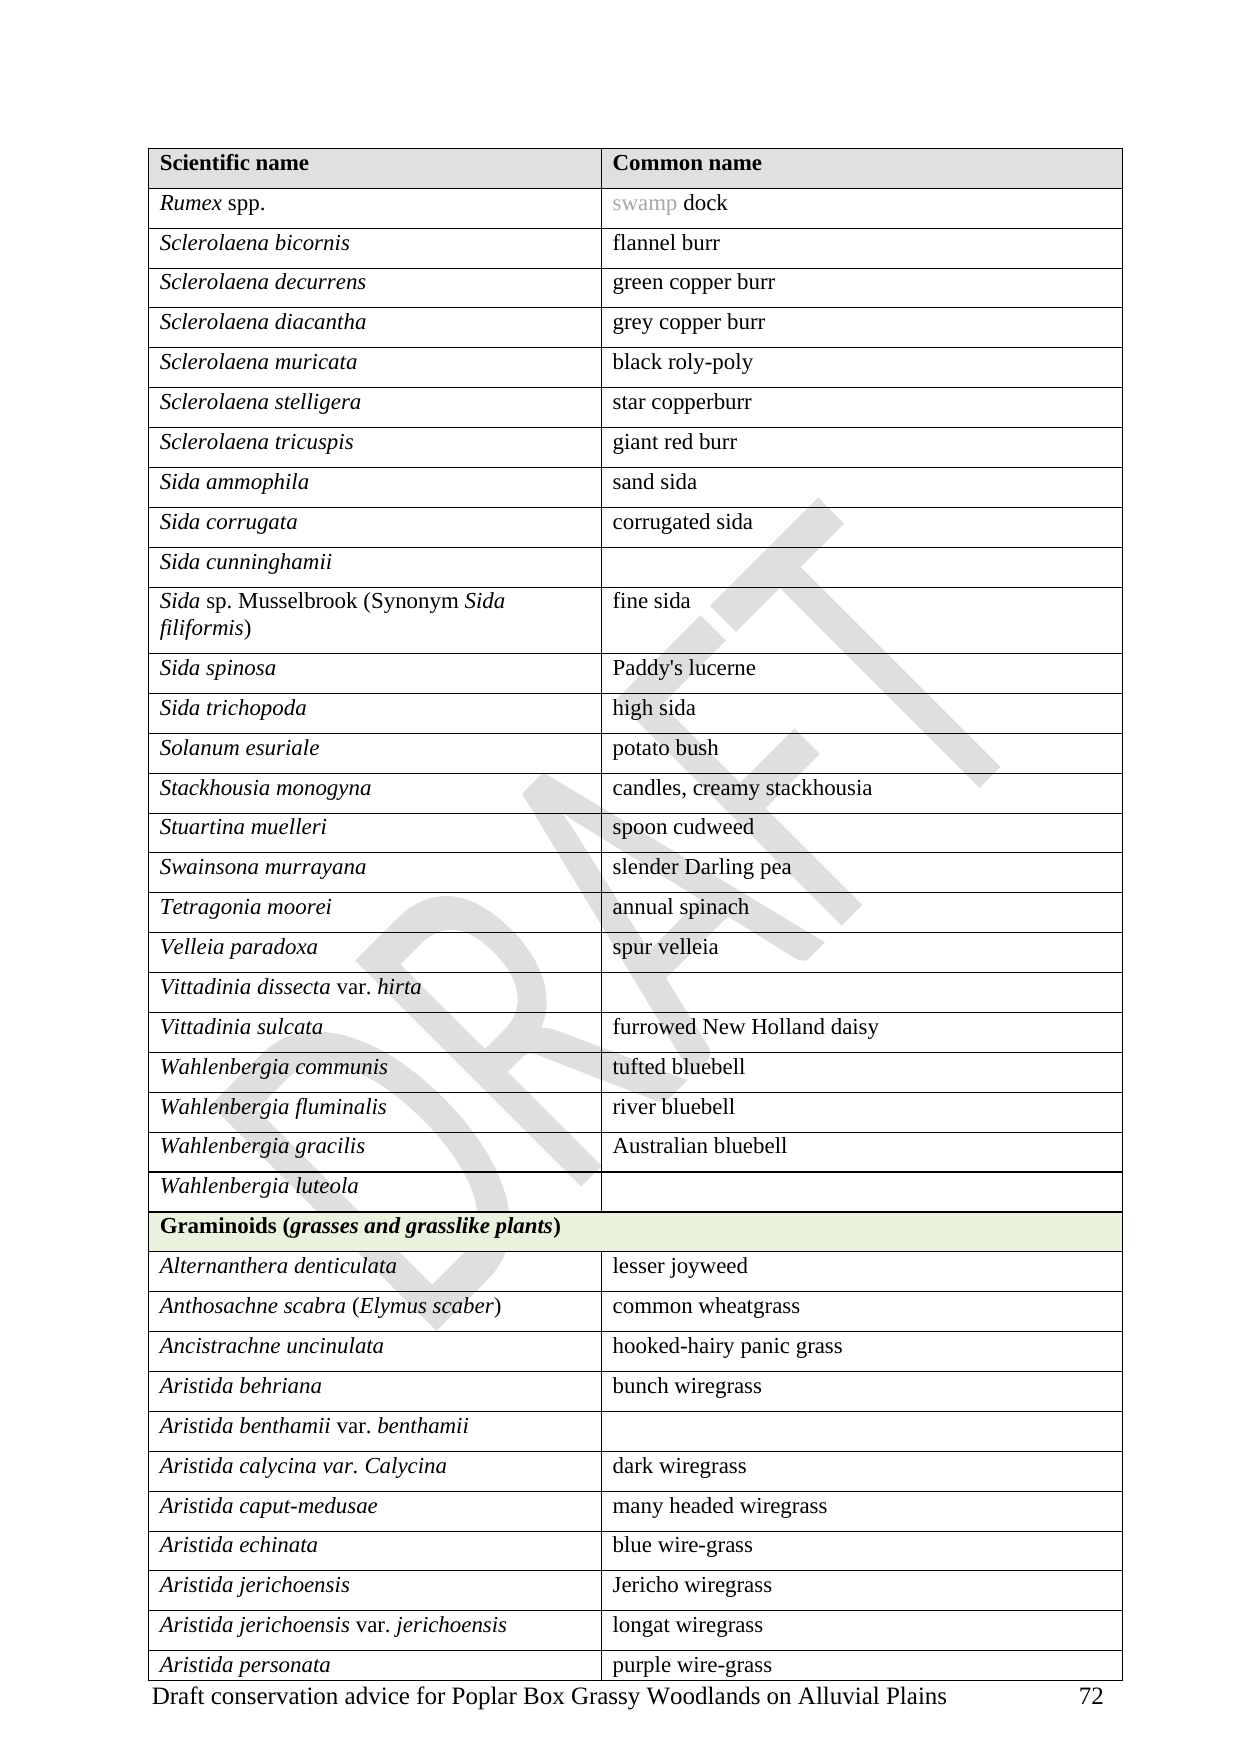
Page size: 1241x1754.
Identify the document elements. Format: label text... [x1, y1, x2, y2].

table_cell Aristida benthamii var. benthamii [149, 1412, 601, 1451]
table_cell dark wiregrass [602, 1452, 1122, 1491]
table_cell Stuartina muelleri [149, 814, 601, 852]
table_cell sand sida [602, 468, 1122, 507]
table_cell longat wiregrass [602, 1611, 1122, 1650]
table_header Scientific name [149, 149, 601, 188]
table_cell star copperburr [602, 388, 1122, 427]
table_cell [602, 1412, 1122, 1451]
table_cell Solanum esuriale [149, 734, 601, 772]
table_cell hooked-hairy panic grass [602, 1332, 1122, 1371]
table_cell Anthosachne scabra (Elymus scaber) [149, 1292, 601, 1331]
table_cell black roly-poly [602, 348, 1122, 387]
table_cell slender Darling pea [602, 853, 1122, 892]
table_cell Vittadinia dissecta var. hirta [149, 973, 601, 1012]
table_cell [602, 1173, 1122, 1211]
table_cell swamp dock [602, 189, 1122, 227]
table_cell Stackhousia monogyna [149, 774, 601, 812]
table_cell Wahlenbergia fluminalis [149, 1093, 601, 1132]
table_cell high sida [602, 694, 1122, 733]
table_cell Sida ammophila [149, 468, 601, 507]
table_cell Aristida jerichoensis [149, 1571, 601, 1610]
table_cell river bluebell [602, 1093, 1122, 1132]
table_cell purple wire-grass [602, 1651, 1122, 1680]
table_cell flannel burr [602, 229, 1122, 267]
table_cell Sida sp. Musselbrook (Synonym Sida filiformis) [149, 588, 601, 653]
table_cell candles, creamy stackhousia [602, 774, 1122, 812]
table_cell Paddy's lucerne [602, 654, 1122, 693]
table_cell spoon cudweed [602, 814, 1122, 852]
table_cell Sclerolaena bicornis [149, 229, 601, 267]
table_cell potato bush [602, 734, 1122, 772]
table_cell Sclerolaena stelligera [149, 388, 601, 427]
table_cell Ancistrachne uncinulata [149, 1332, 601, 1371]
table_cell spur velleia [602, 933, 1122, 972]
table_header Common name [602, 149, 1122, 188]
table_cell Sida trichopoda [149, 694, 601, 733]
table_cell fine sida [602, 588, 1122, 653]
table_cell Sida corrugata [149, 508, 601, 547]
table_cell Sclerolaena muricata [149, 348, 601, 387]
table_cell Australian bluebell [602, 1133, 1122, 1171]
table_cell Tetragonia moorei [149, 893, 601, 932]
table_cell tufted bluebell [602, 1053, 1122, 1092]
table_cell furrowed New Holland daisy [602, 1013, 1122, 1052]
table_cell Sida cunninghamii [149, 548, 601, 587]
table_cell Wahlenbergia communis [149, 1053, 601, 1092]
table_cell giant red burr [602, 428, 1122, 467]
table_cell lesser joyweed [602, 1252, 1122, 1291]
table_cell Aristida echinata [149, 1532, 601, 1570]
table_cell Sclerolaena diacantha [149, 308, 601, 347]
table_cell bunch wiregrass [602, 1372, 1122, 1411]
table_cell common wheatgrass [602, 1292, 1122, 1331]
table_cell Aristida jerichoensis var. jerichoensis [149, 1611, 601, 1650]
table_cell Aristida personata [149, 1651, 601, 1680]
table_cell blue wire-grass [602, 1532, 1122, 1570]
table_cell Rumex spp. [149, 189, 601, 227]
table_cell Sida spinosa [149, 654, 601, 693]
table_cell Swainsona murrayana [149, 853, 601, 892]
table_cell annual spinach [602, 893, 1122, 932]
table_cell Vittadinia sulcata [149, 1013, 601, 1052]
table_cell Aristida behriana [149, 1372, 601, 1411]
table_cell Aristida caput-medusae [149, 1492, 601, 1531]
table_cell Wahlenbergia gracilis [149, 1133, 601, 1171]
table_cell [602, 548, 1122, 587]
table_cell many headed wiregrass [602, 1492, 1122, 1531]
table_cell Graminoids (grasses and grasslike plants) [149, 1213, 1122, 1251]
table_cell Sclerolaena decurrens [149, 269, 601, 307]
table_cell grey copper burr [602, 308, 1122, 347]
table_cell Alternanthera denticulata [149, 1252, 601, 1291]
table_cell corrugated sida [602, 508, 1122, 547]
table_cell [602, 973, 1122, 1012]
table_cell Sclerolaena tricuspis [149, 428, 601, 467]
table_cell Wahlenbergia luteola [149, 1173, 601, 1211]
table_cell Jericho wiregrass [602, 1571, 1122, 1610]
table_cell green copper burr [602, 269, 1122, 307]
table_cell Aristida calycina var. Calycina [149, 1452, 601, 1491]
table_cell Velleia paradoxa [149, 933, 601, 972]
